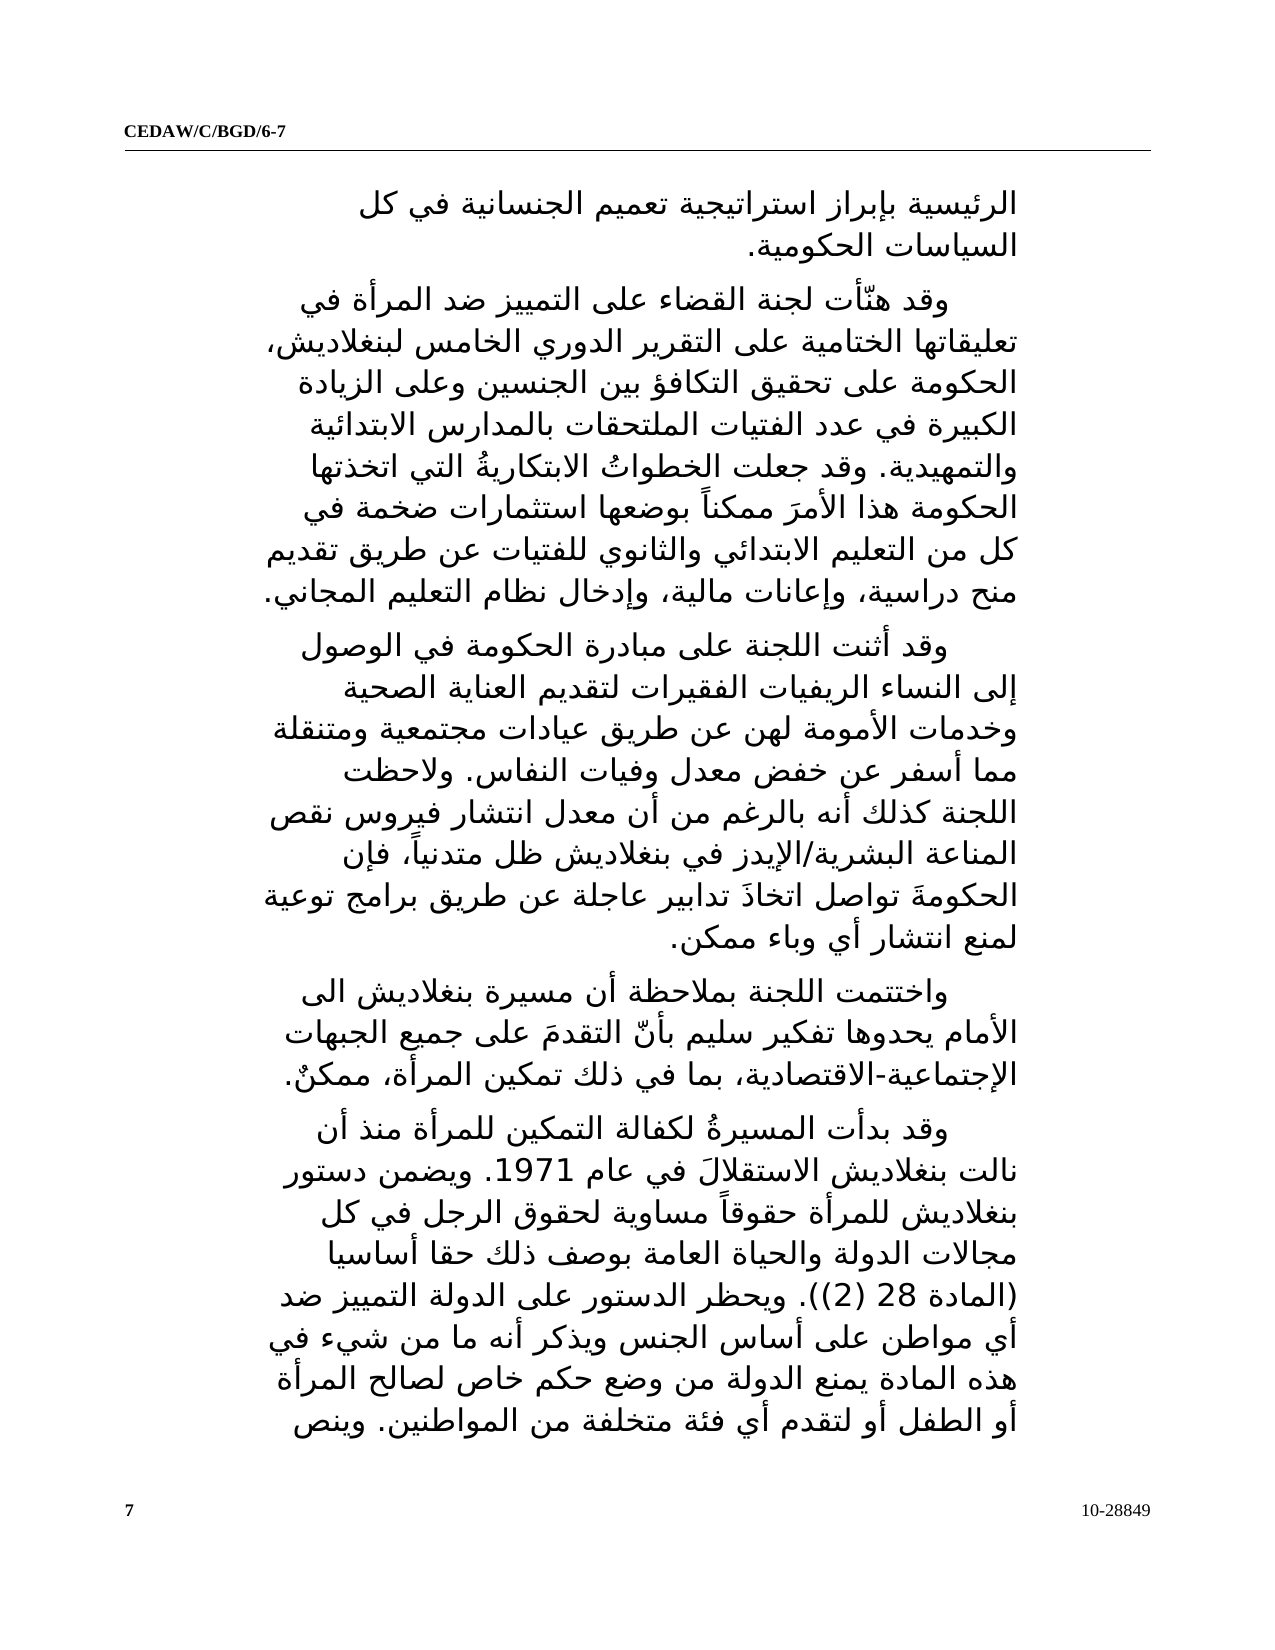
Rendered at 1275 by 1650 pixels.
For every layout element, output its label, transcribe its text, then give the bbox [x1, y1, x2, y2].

text وقد أثنت اللجنة على مبادرة الحكومة في الوصول إلى النساء الريفيات الفقيرات لتقديم العناية الصحية وخدمات الأمومة لهن عن طريق عيادات مجتمعية ومتنقلة مما أسفر عن خفض معدل وفيات النفاس. ولاحظت اللجنة كذلك أنه بالرغم من أن معدل انتشار فيروس نقص المناعة البشرية/الإيدز في بنغلاديش ظل متدنياً، فإن الحكومةَ تواصل اتخاذَ تدابير عاجلة عن طريق برامج توعية لمنع انتشار أي وباء ممكن. [256, 623, 1018, 956]
text واختتمت اللجنة بملاحظة أن مسيرة بنغلاديش الى الأمام يحدوها تفكير سليم بأنّ التقدمَ على جميع الجبهات الإجتماعية-الاقتصادية، بما في ذلك تمكين المرأة، ممكنٌ. [256, 969, 1018, 1094]
text وقد هنّأت لجنة القضاء على التمييز ضد المرأة في تعليقاتها الختامية على التقرير الدوري الخامس لبنغلاديش، الحكومة على تحقيق التكافؤ بين الجنسين وعلى الزيادة الكبيرة في عدد الفتيات الملتحقات بالمدارس الابتدائية والتمهيدية. وقد جعلت الخطواتُ الابتكاريةُ التي اتخذتها الحكومة هذا الأمرَ ممكناً بوضعها استثمارات ضخمة في كل من التعليم الابتدائي والثانوي للفتيات عن طريق تقديم منح دراسية، وإعانات مالية، وإدخال نظام التعليم المجاني. [256, 277, 1018, 611]
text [256, 181, 1018, 265]
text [256, 1106, 1018, 1440]
